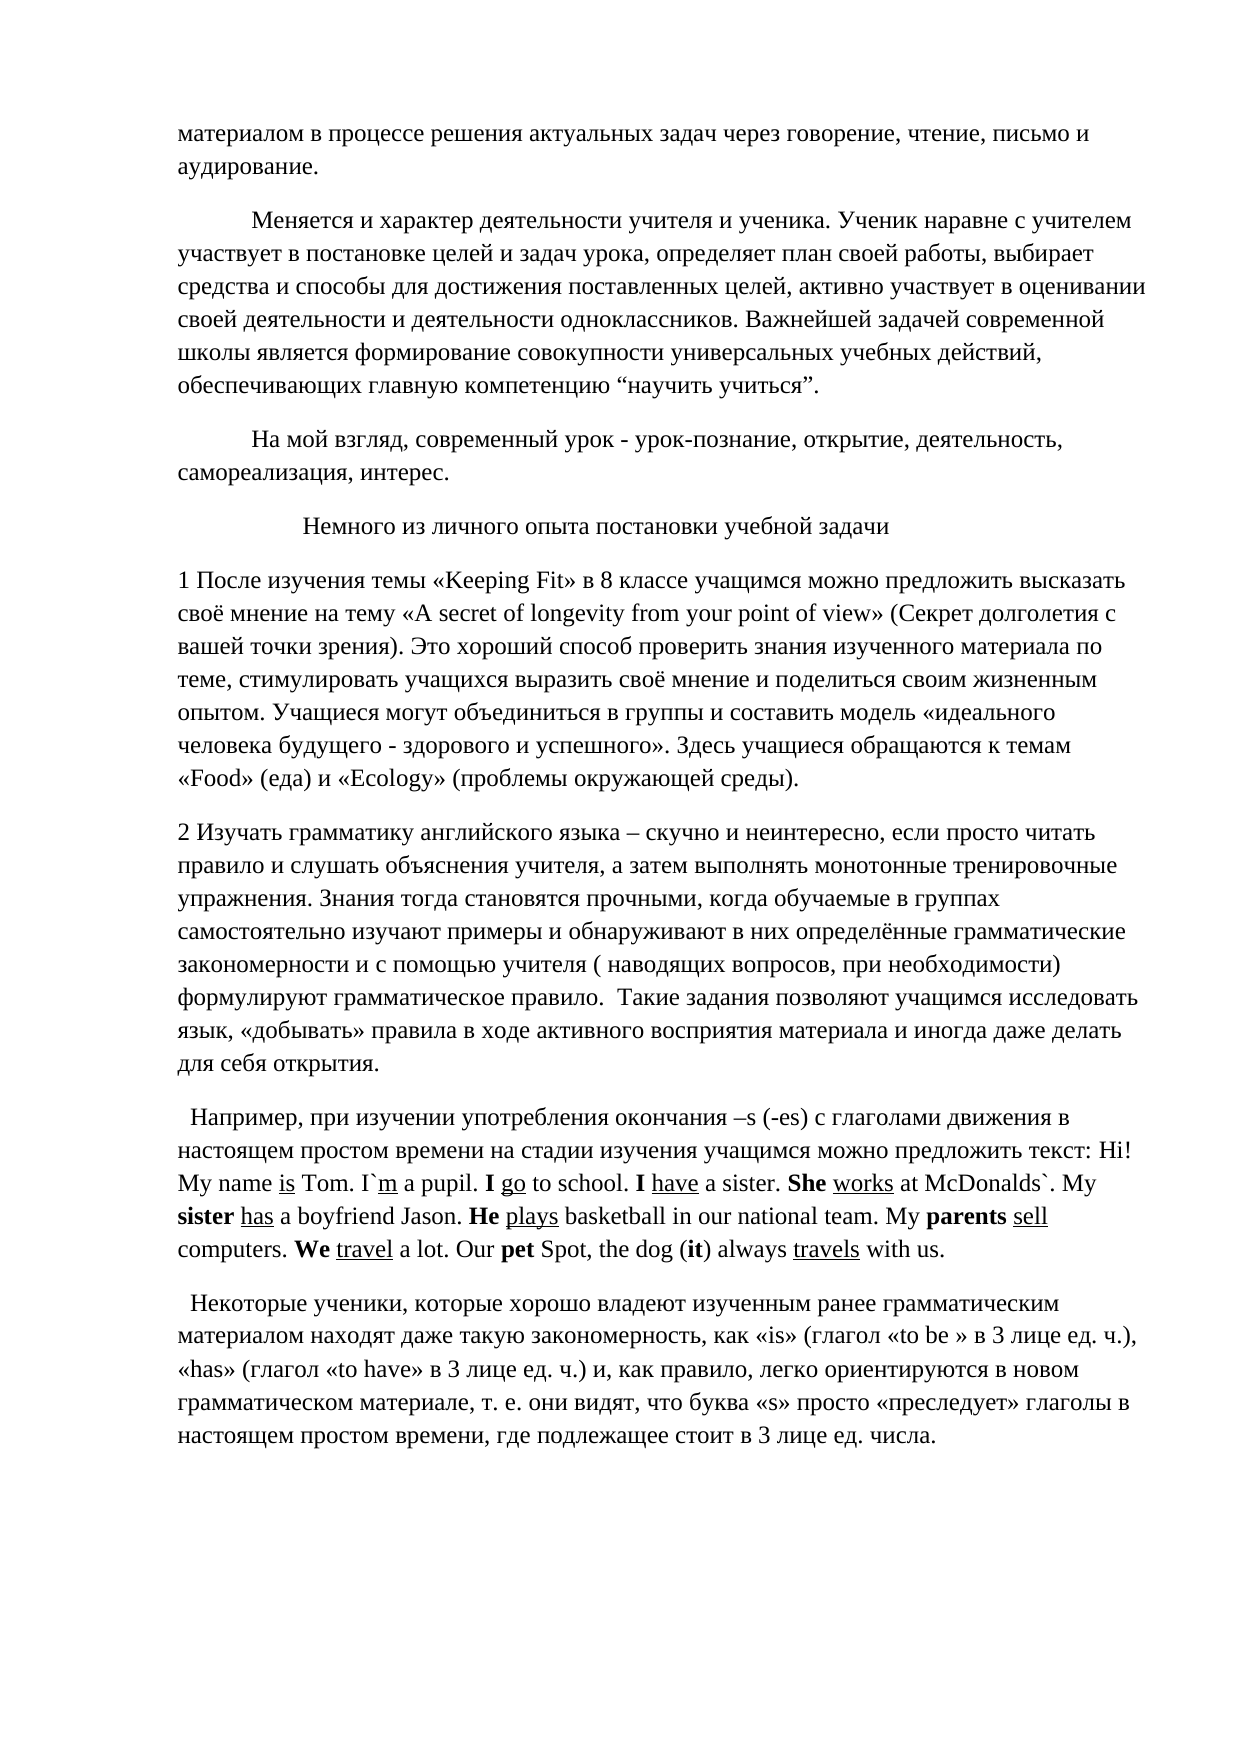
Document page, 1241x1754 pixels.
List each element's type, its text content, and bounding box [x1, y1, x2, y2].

text 2 Изучать грамматику английского языка – скучно и неинтересно, если просто читать правило и слушать объяснения учителя, а затем выполнять монотонные тренировочные упражнения. Знания тогда становятся прочными, когда обучаемые в группах самостоятельно изучают примеры и обнаруживают в них определённые грамматические закономерности и с помощью учителя ( наводящих вопросов, при необходимости) формулируют грамматическое правило. Такие задания позволяют учащимся исследовать язык, «добывать» правила в ходе активного восприятия материала и иногда даже делать для себя открытия. [177, 817, 1152, 1077]
text Меняется и характер деятельности учителя и ученика. Ученик наравне с учителем участвует в постановке целей и задач урока, определяет план своей работы, выбирает средства и способы для достижения поставленных целей, активно участвует в оценивании своей деятельности и деятельности одноклассников. Важнейшей задачей современной школы является формирование совокупности универсальных учебных действий, обеспечивающих главную компетенцию “научить учиться”. [177, 205, 1152, 399]
text Например, при изучении употребления окончания –s (-es) с глаголами движения в настоящем простом времени на стадии изучения учащимся можно предложить текст: Hi! My name is Tom. I`m a pupil. I go to school. I have a sister. She works at McDonalds`. My sister has a boyfriend Jason. He plays basketball in our national team. My parents sell computers. We travel a lot. Our pet Spot, the dog (it) always travels with us. [177, 1102, 1152, 1262]
text Некоторые ученики, которые хорошо владеют изученным ранее грамматическим материалом находят даже такую закономерность, как «is» (глагол «to be » в 3 лице ед. ч.), «has» (глагол «to have» в 3 лице ед. ч.) и, как правило, легко ориентируются в новом грамматическом материале, т. е. они видят, что буква «s» просто «преследует» глаголы в настоящем простом времени, где подлежащее стоит в 3 лице ед. числа. [177, 1288, 1152, 1448]
text 1 После изучения темы «Keeping Fit» в 8 классе учащимся можно предложить высказать своё мнение на тему «A secret of longevity from your point of view» (Секрет долголетия с вашей точки зрения). Это хороший способ проверить знания изученного материала по теме, стимулировать учащихся выразить своё мнение и поделиться своим жизненным опытом. Учащиеся могут объединиться в группы и составить модель «идеального человека будущего - здорового и успешного». Здесь учащиеся обращаются к темам «Food» (еда) и «Ecology» (проблемы окружающей среды). [177, 565, 1152, 792]
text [177, 118, 1152, 180]
text Немного из личного опыта постановки учебной задачи [177, 511, 1152, 539]
text На мой взгляд, современный урок - урок-познание, открытие, деятельность, самореализация, интерес. [177, 424, 1152, 486]
